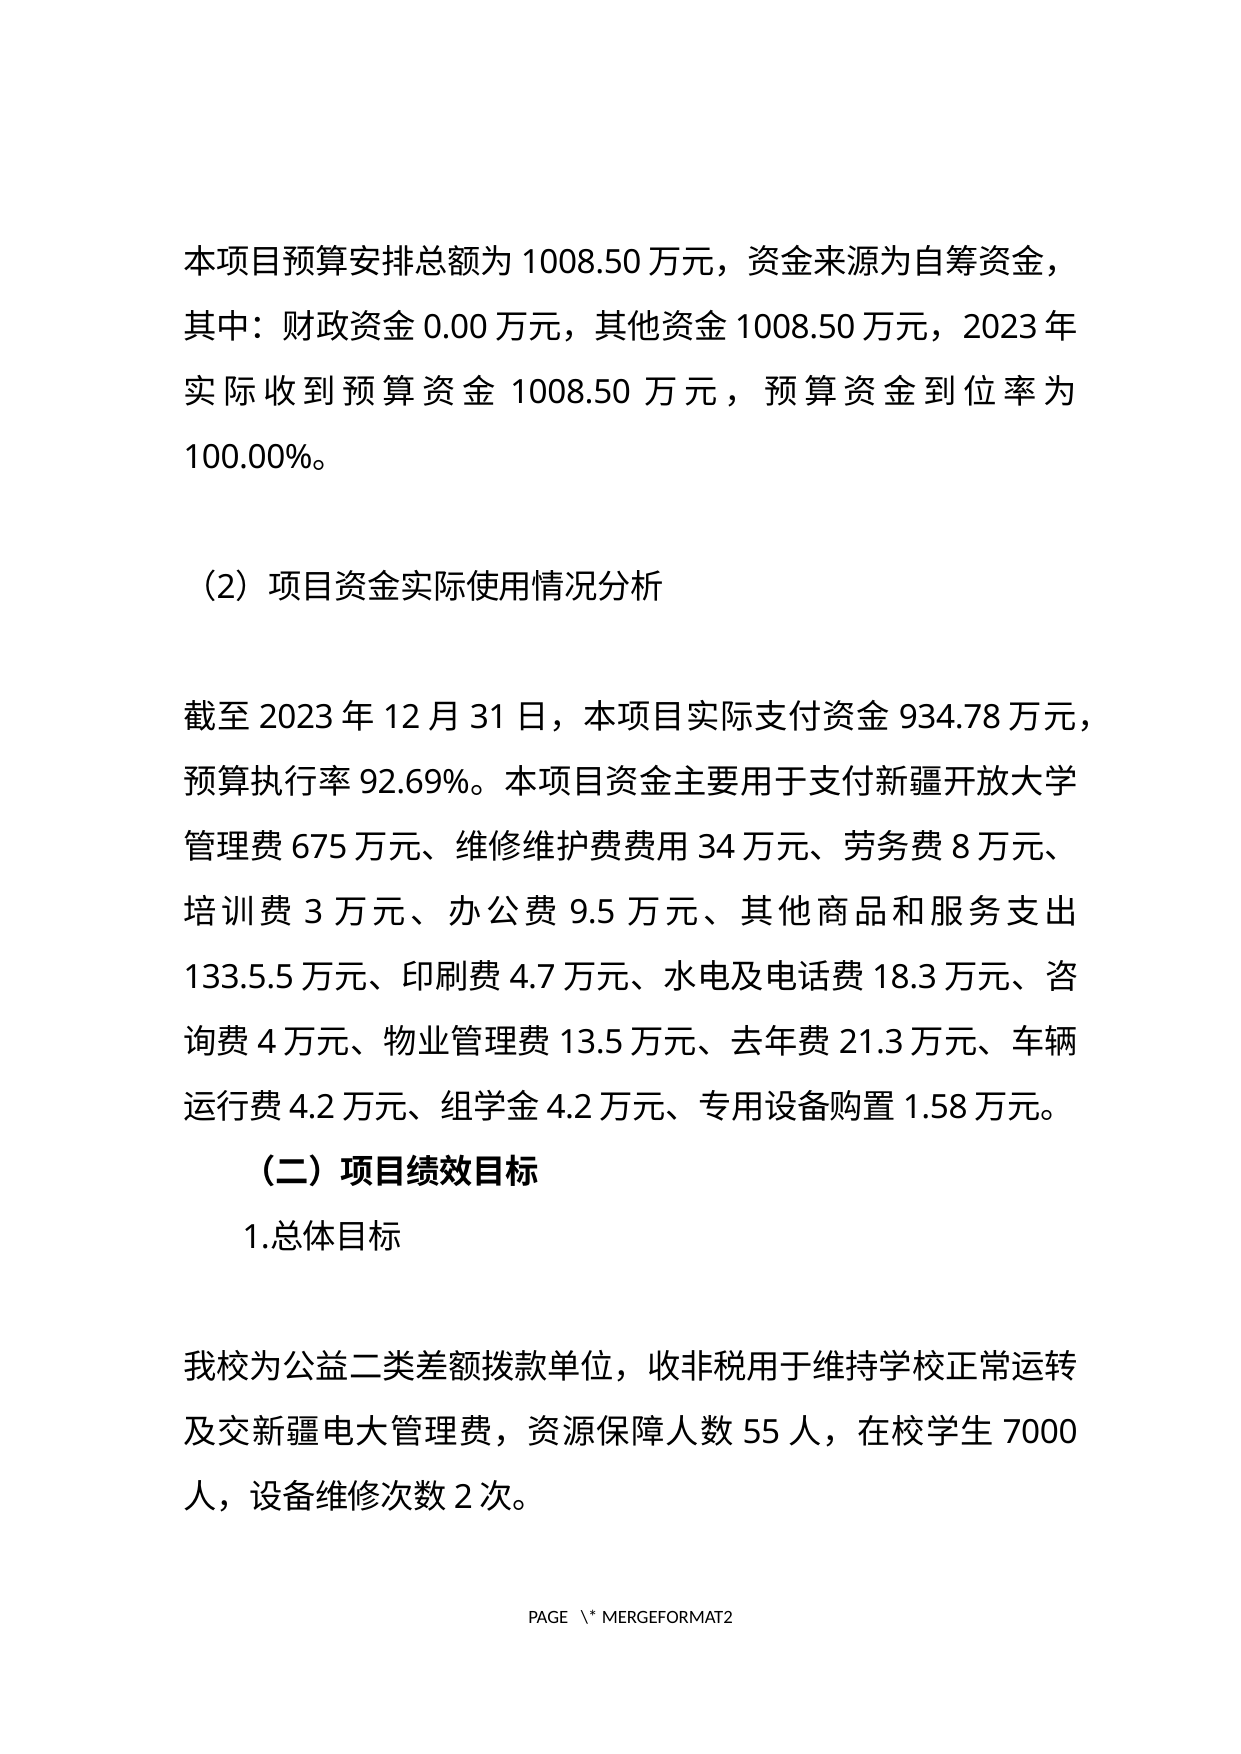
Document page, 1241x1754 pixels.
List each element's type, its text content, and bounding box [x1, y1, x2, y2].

text （二）项目绩效目标 [183, 1137, 1078, 1202]
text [183, 1202, 1078, 1527]
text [183, 162, 1078, 1137]
